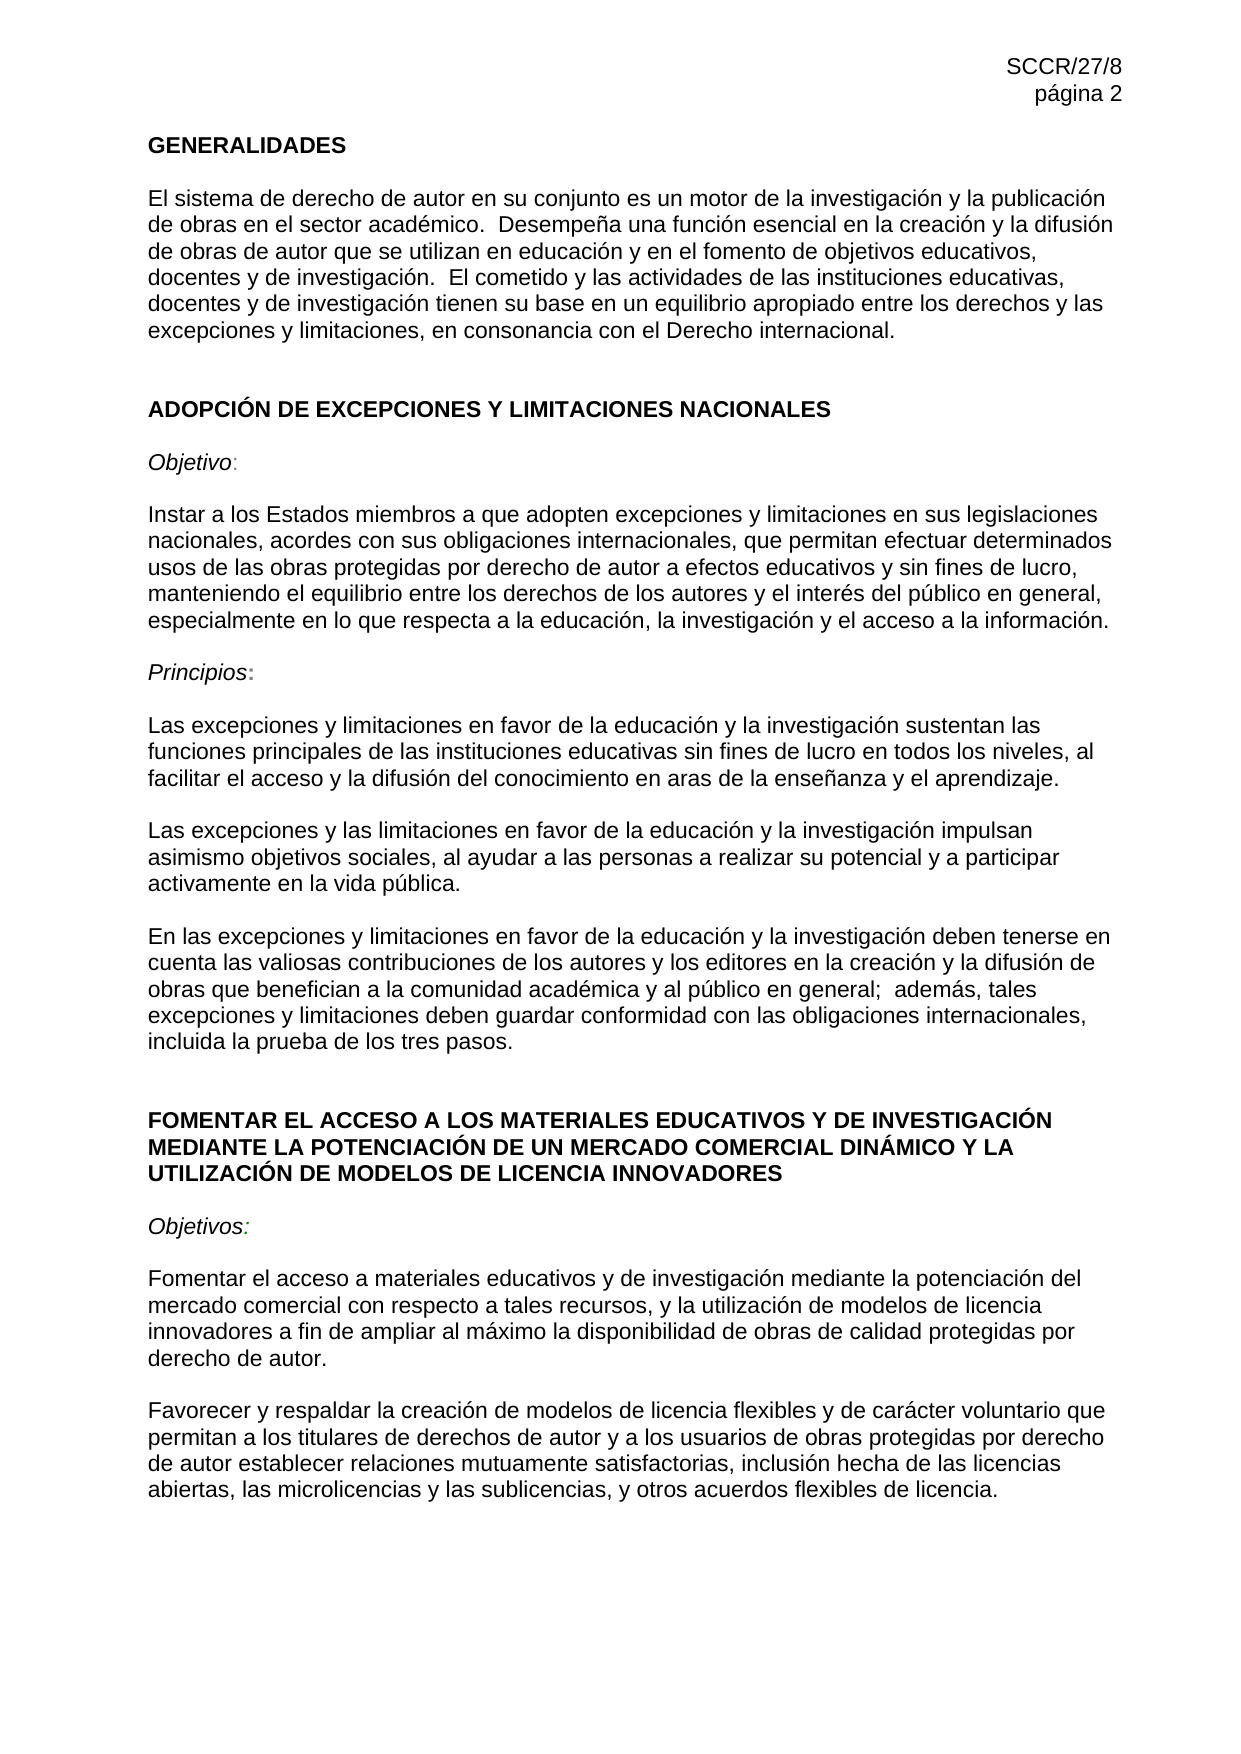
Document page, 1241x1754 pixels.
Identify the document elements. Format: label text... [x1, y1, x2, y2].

text FOMENTAR EL ACCESO A LOS MATERIALES EDUCATIVOS Y DE INVESTIGACIÓN MEDIANTE LA POTENCIACIÓN DE UN MERCADO COMERCIAL DINÁMICO Y LA UTILIZACIÓN DE MODELOS DE LICENCIA INNOVADORES [148, 1107, 1122, 1186]
text Favorecer y respaldar la creación de modelos de licencia flexibles y de carácter voluntario que permitan a los titulares de derechos de autor y a los usuarios de obras protegidas por derecho de autor establecer relaciones mutuamente satisfactorias, inclusión hecha de las licencias abiertas, las microlicencias y las sublicencias, y otros acuerdos flexibles de licencia. [148, 1397, 1122, 1503]
text Las excepciones y limitaciones en favor de la educación y la investigación sustentan las funciones principales de las instituciones educativas sin fines de lucro en todos los niveles, al facilitar el acceso y la difusión del conocimiento en aras de la enseñanza y el aprendizaje. [148, 712, 1122, 791]
text ADOPCIÓN DE EXCEPCIONES Y LIMITACIONES NACIONALES [148, 396, 1122, 422]
text En las excepciones y limitaciones en favor de la educación y la investigación deben tenerse en cuenta las valiosas contribuciones de los autores y los editores en la creación y la difusión de obras que benefician a la comunidad académica y al público en general; además, tales excepciones y limitaciones deben guardar conformidad con las obligaciones internacionales, incluida la prueba de los tres pasos. [148, 923, 1122, 1054]
text El sistema de derecho de autor en su conjunto es un motor de la investigación y la publicación de obras en el sector académico. Desempeña una función esencial en la creación y la difusión de obras de autor que se utilizan en educación y en el fomento de objetivos educativos, docentes y de investigación. El cometido y las actividades de las instituciones educativas, docentes y de investigación tienen su base en un equilibrio apropiado entre los derechos y las excepciones y limitaciones, en consonancia con el Derecho internacional. [148, 185, 1122, 343]
text Instar a los Estados miembros a que adopten excepciones y limitaciones en sus legislaciones nacionales, acordes con sus obligaciones internacionales, que permitan efectuar determinados usos de las obras protegidas por derecho de autor a efectos educativos y sin fines de lucro, manteniendo el equilibrio entre los derechos de los autores y el interés del público en general, especialmente en lo que respecta a la educación, la investigación y el acceso a la información. [148, 501, 1122, 633]
text Objetivos: [148, 1213, 1122, 1239]
text Las excepciones y las limitaciones en favor de la educación y la investigación impulsan asimismo objetivos sociales, al ayudar a las personas a realizar su potencial y a participar activamente en la vida pública. [148, 817, 1122, 896]
text Fomentar el acceso a materiales educativos y de investigación mediante la potenciación del mercado comercial con respecto a tales recursos, y la utilización de modelos de licencia innovadores a fin de ampliar al máximo la disponibilidad de obras de calidad protegidas por derecho de autor. [148, 1265, 1122, 1371]
text Objetivo: [148, 448, 1122, 475]
text Principios: [148, 659, 1122, 686]
text GENERALIDADES [148, 132, 1122, 158]
